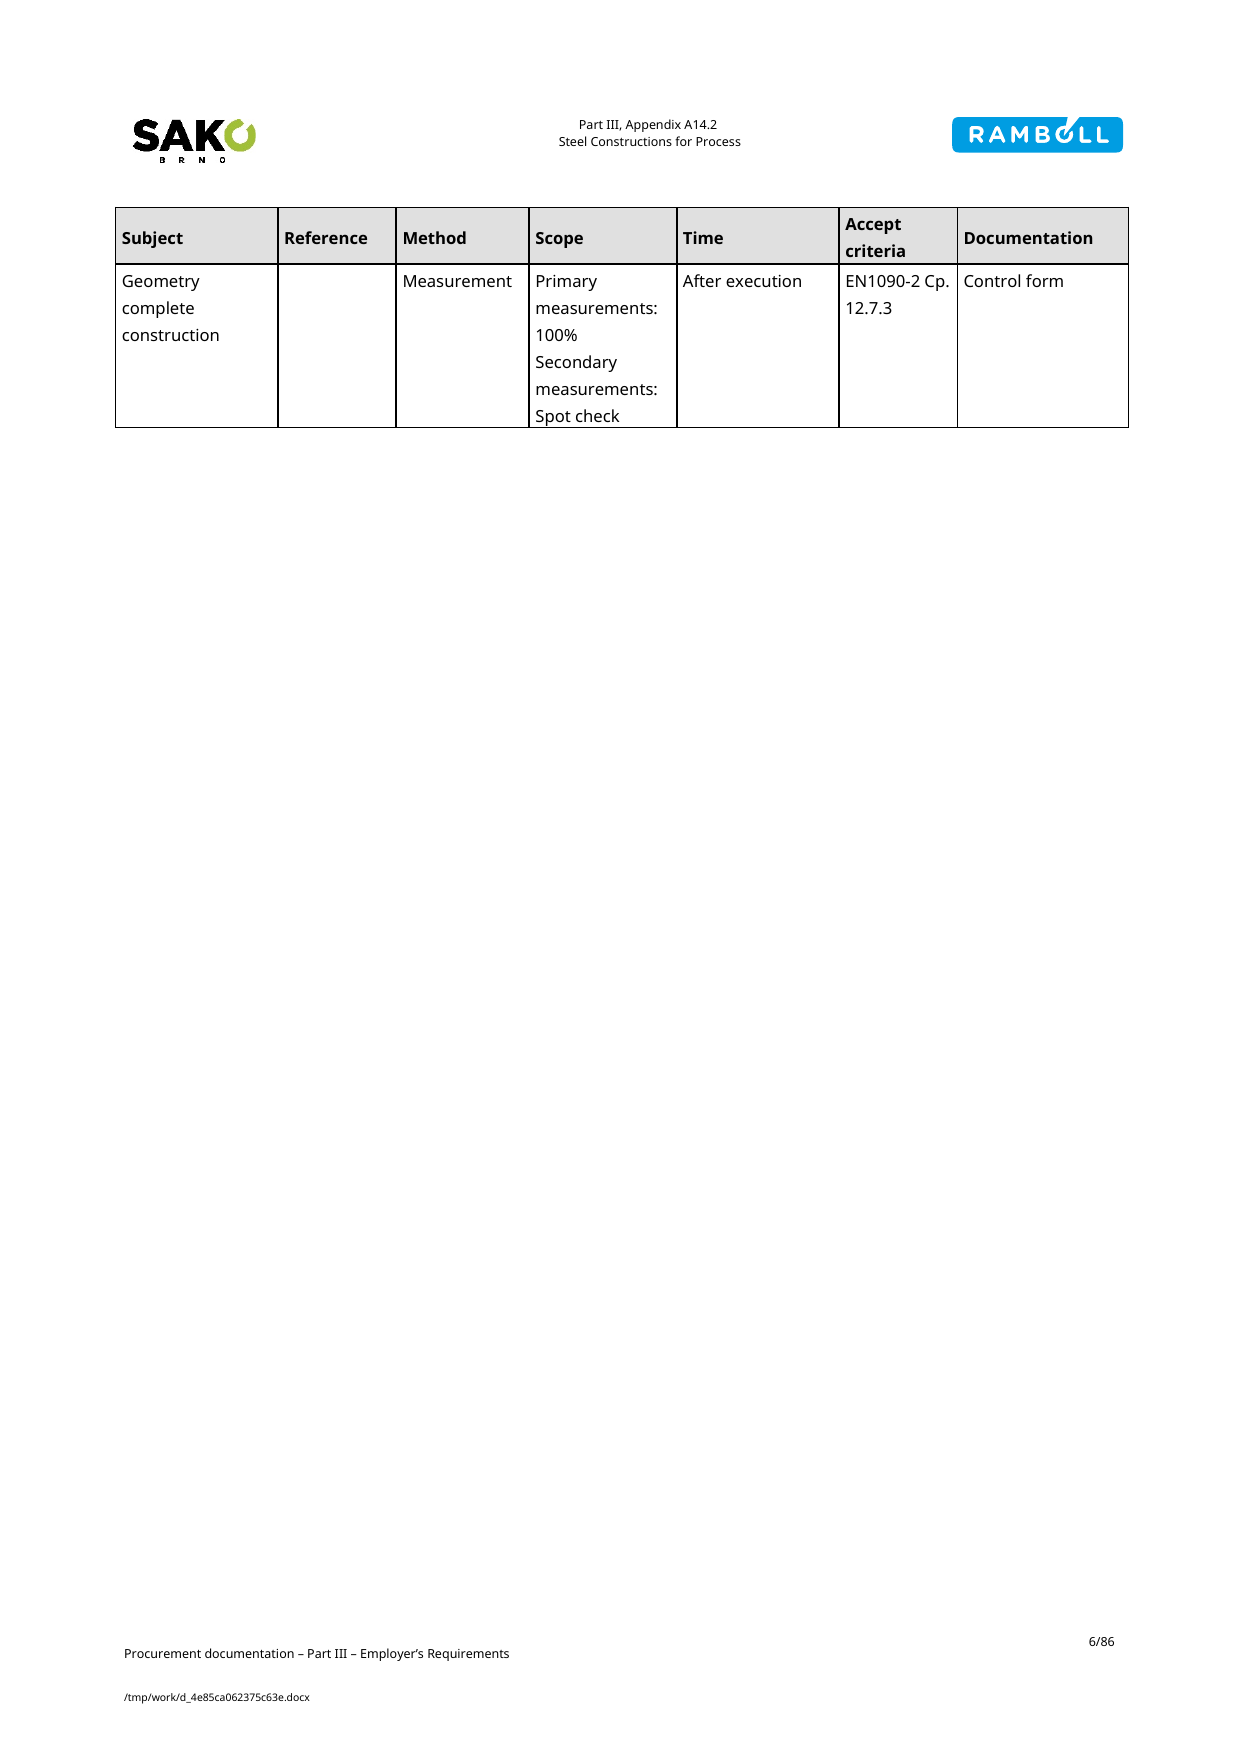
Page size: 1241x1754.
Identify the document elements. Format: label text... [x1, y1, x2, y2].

table_cell Primary measurements: 100% Secondary measurements: Spot check [530, 265, 676, 427]
table_cell Measurement [397, 265, 528, 427]
table_header Time [678, 208, 838, 263]
table_header Documentation [958, 208, 1128, 263]
table_header Subject [116, 208, 277, 263]
table_header Method [397, 208, 528, 263]
table_cell Control form [958, 265, 1128, 427]
picture [132, 119, 256, 163]
table_cell EN1090-2 Cp. 12.7.3 [840, 265, 957, 427]
table_header Scope [530, 208, 676, 263]
table_header Accept criteria [840, 208, 957, 263]
table_header Reference [279, 208, 395, 263]
table_cell Geometry complete construction [116, 265, 277, 427]
table_cell After execution [678, 265, 838, 427]
table_cell [279, 265, 395, 427]
